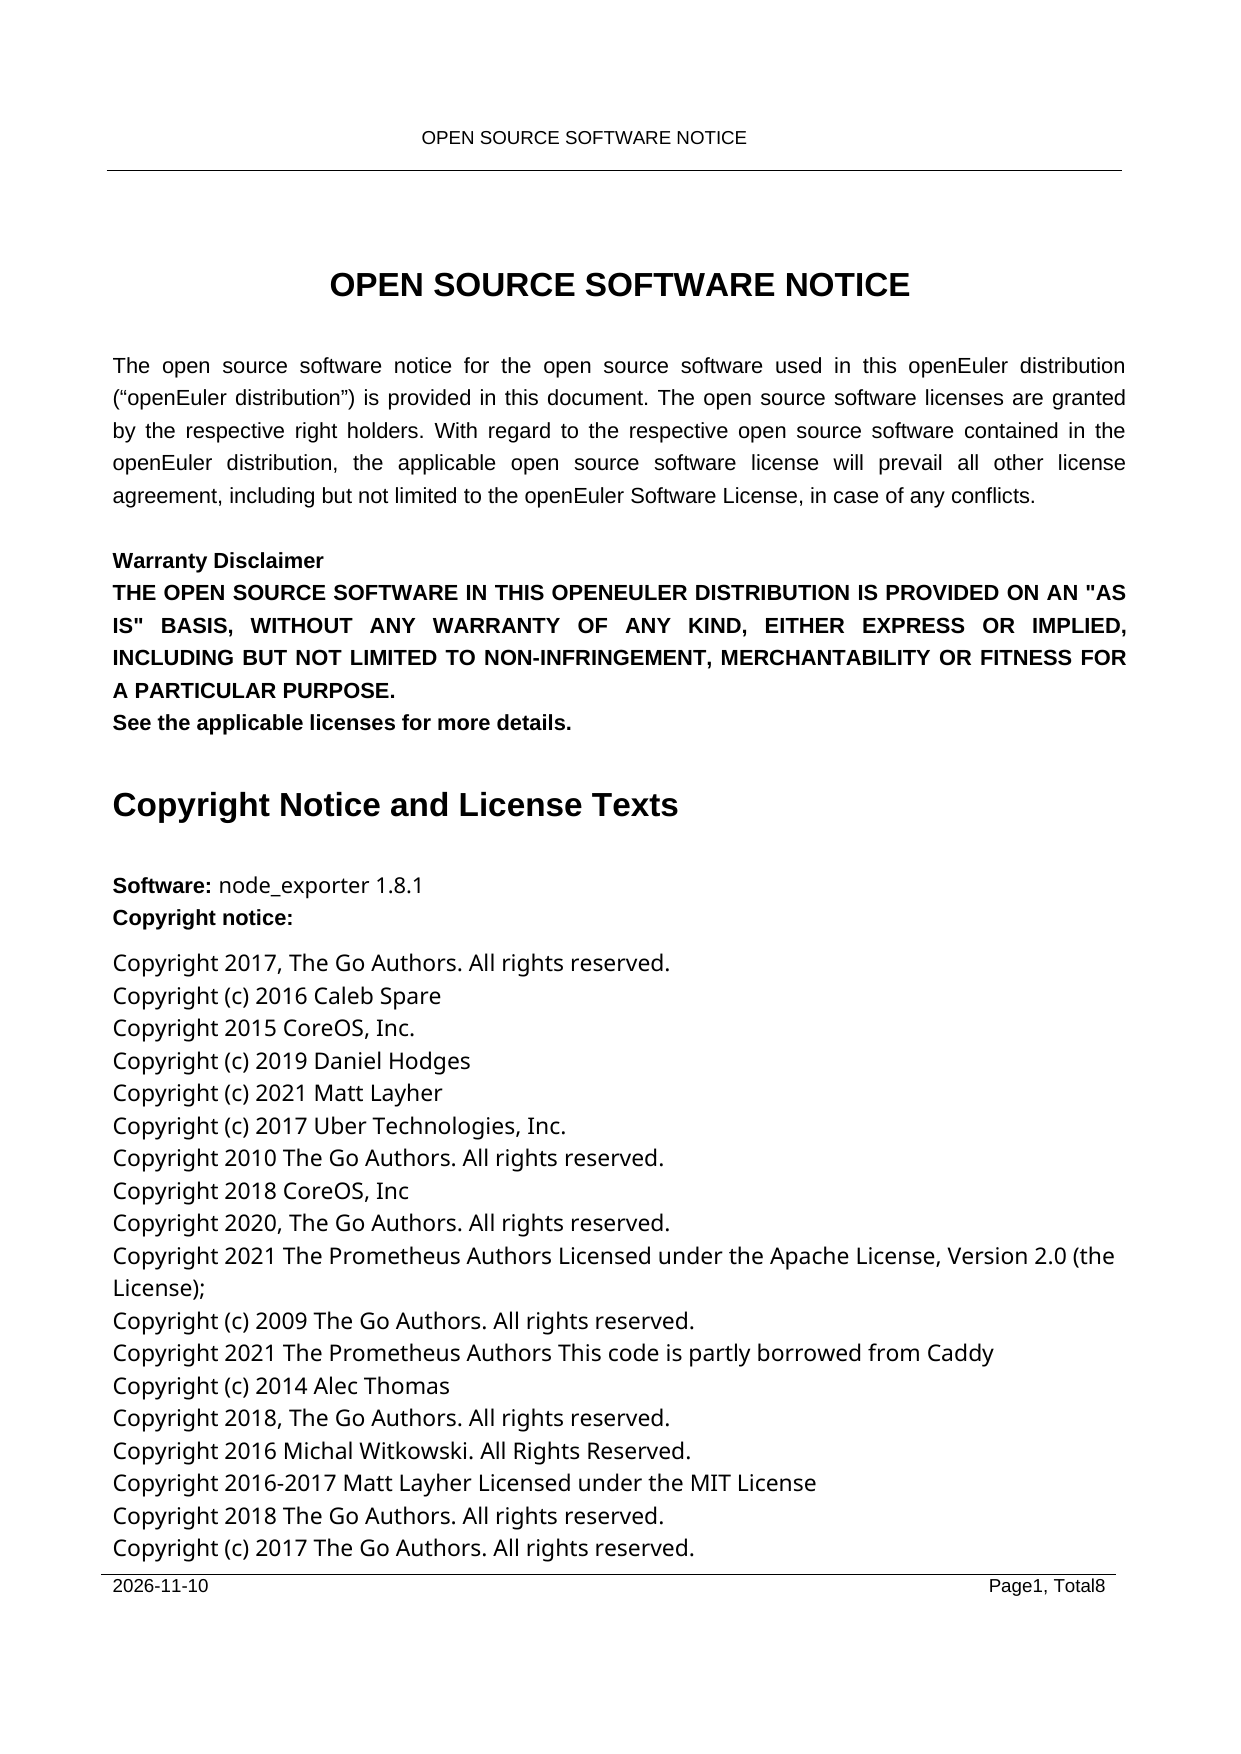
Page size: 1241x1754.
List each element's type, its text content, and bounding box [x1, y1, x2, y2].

text OPEN SOURCE SOFTWARE NOTICE [112, 251, 1128, 316]
text Warranty Disclaimer [112, 544, 1128, 576]
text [112, 947, 1128, 1564]
text Copyright Notice and License Texts [112, 771, 1128, 836]
text Copyright notice: [112, 901, 1128, 934]
title Software: node_exporter 1.8.1 [112, 869, 1128, 901]
text THE OPEN SOURCE SOFTWARE IN THIS OPENEULER DISTRIBUTION IS PROVIDED ON AN "AS IS" BASIS, WITHOUT ANY WARRANTY OF ANY KIND, EITHER EXPRESS OR IMPLIED, INCLUDING BUT NOT LIMITED TO NON-INFRINGEMENT, MERCHANTABILITY OR FITNESS FOR A PARTICULAR PURPOSE. See the applicable licenses for more details. [112, 576, 1128, 739]
text The open source software notice for the open source software used in this openEuler distribution (“openEuler distribution”) is provided in this document. The open source software licenses are granted by the respective right holders. With regard to the respective open source software contained in the openEuler distribution, the applicable open source software license will prevail all other license agreement, including but not limited to the openEuler Software License, in case of any conflicts. [112, 349, 1128, 511]
